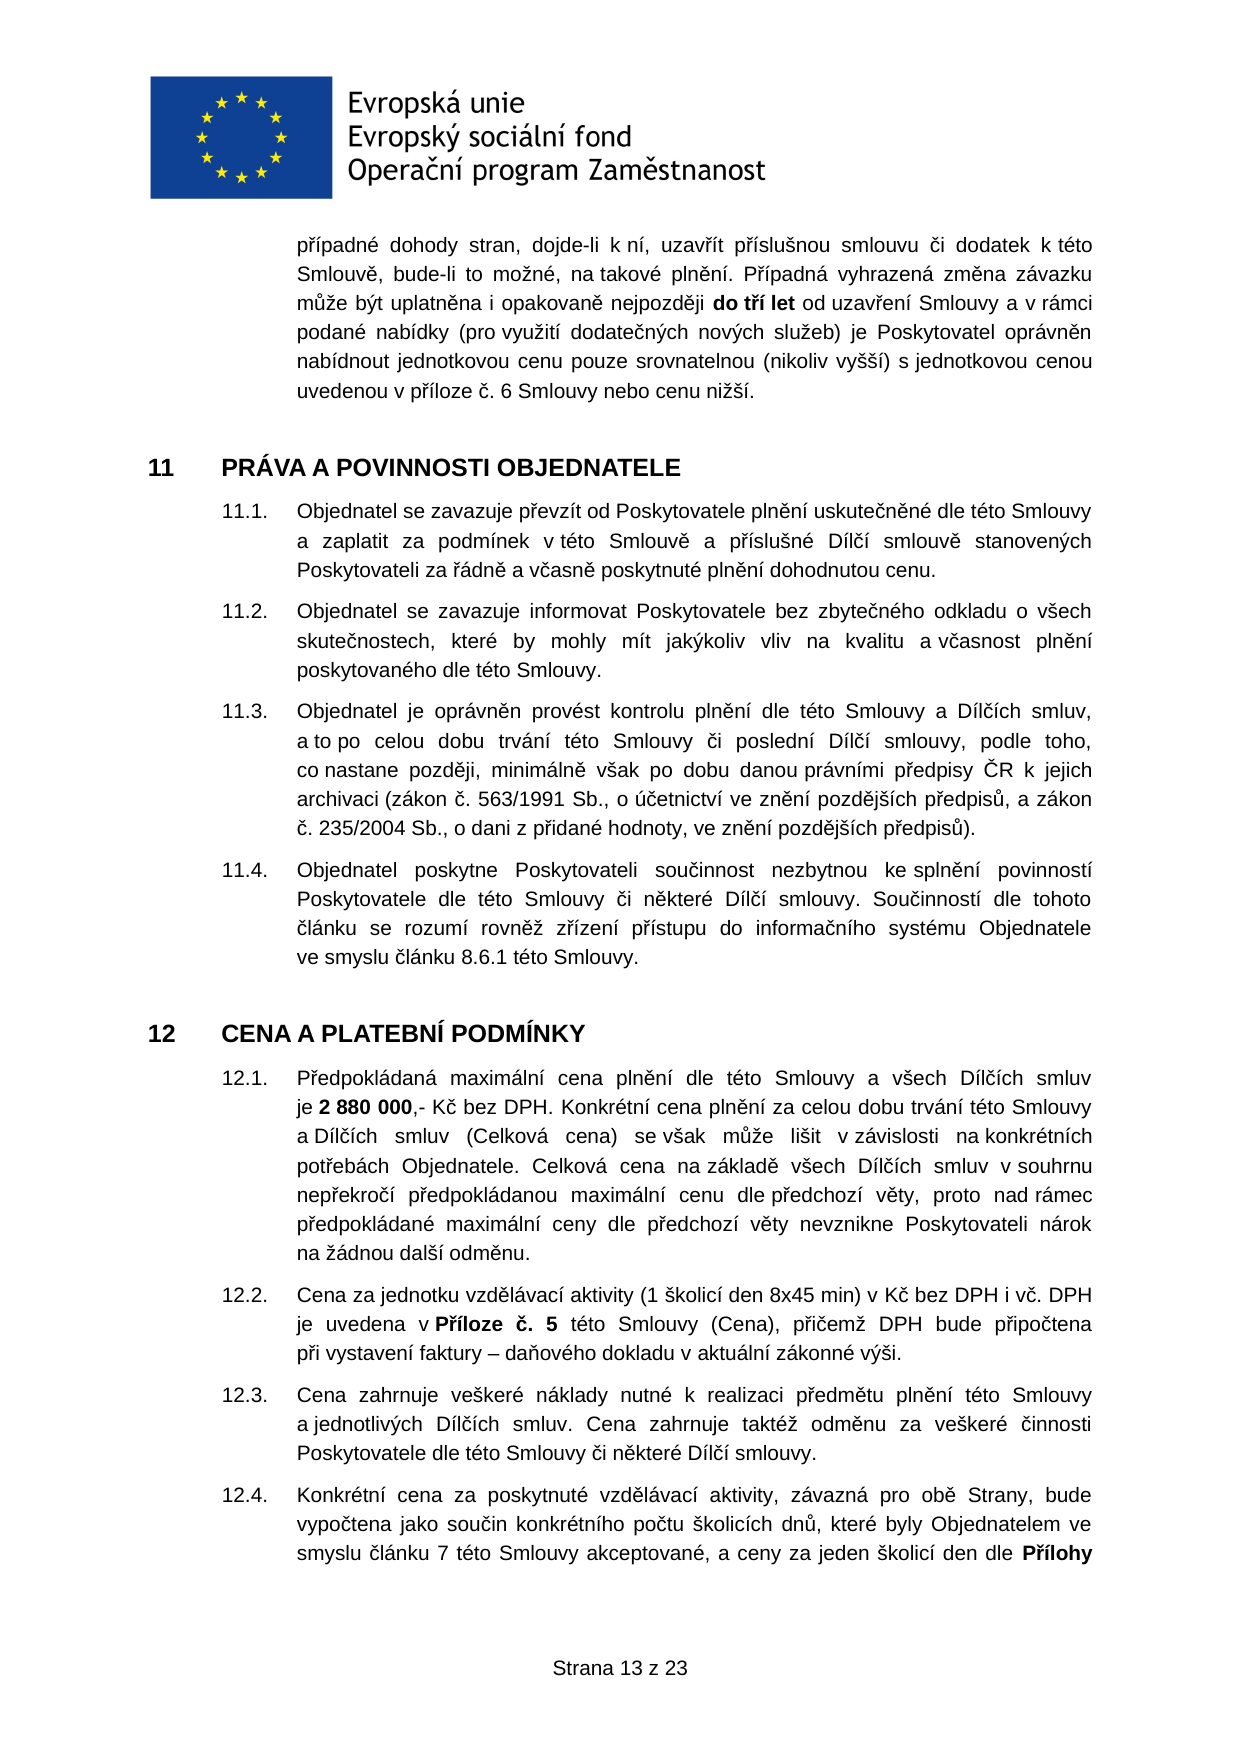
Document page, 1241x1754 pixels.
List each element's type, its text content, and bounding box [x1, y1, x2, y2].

subtitle Cena a platební podmínky [148, 1019, 1093, 1048]
subtitle Objednatel poskytne Poskytovateli součinnost nezbytnou ke splnění povinností Poskytovatele dle této Smlouvy či některé Dílčí smlouvy. Součinností dle tohoto článku se rozumí rovněž zřízení přístupu do informačního systému Objednatele ve smyslu článku 8.6.1 této Smlouvy. [222, 852, 1093, 969]
subtitle Práva a povinnosti Objednatele [148, 452, 1093, 482]
list Cena za jednotku vzdělávací aktivity (1 školicí den 8x45 min) v Kč bez DPH i vč. DPH je uvedena v Příloze č. 5 této Smlouvy (Cena), přičemž DPH bude připočtena při vystavení faktury – daňového dokladu v aktuální zákonné výši. [222, 1277, 1093, 1365]
subtitle Objednatel se zavazuje informovat Poskytovatele bez zbytečného odkladu o všech skutečnostech, které by mohly mít jakýkoliv vliv na kvalitu a včasnost plnění poskytovaného dle této Smlouvy. [222, 594, 1093, 682]
picture [147, 73, 766, 202]
subtitle Objednatel je oprávněn provést kontrolu plnění dle této Smlouvy a Dílčích smluv, a to po celou dobu trvání této Smlouvy či poslední Dílčí smlouvy, podle toho, co nastane později, minimálně však po dobu danou právními předpisy ČR k jejich archivaci (zákon č. 563/1991 Sb., o účetnictví ve znění pozdějších předpisů, a zákon č. 235/2004 Sb., o dani z přidané hodnoty, ve znění pozdějších předpisů). [222, 694, 1093, 840]
subtitle Objednatel se zavazuje převzít od Poskytovatele plnění uskutečněné dle této Smlouvy a zaplatit za podmínek v této Smlouvě a příslušné Dílčí smlouvě stanovených Poskytovateli za řádně a včasně poskytnuté plnění dohodnutou cenu. [222, 494, 1093, 582]
list Cena zahrnuje veškeré náklady nutné k realizaci předmětu plnění této Smlouvy a jednotlivých Dílčích smluv. Cena zahrnuje taktéž odměnu za veškeré činnosti Poskytovatele dle této Smlouvy či některé Dílčí smlouvy. [222, 1377, 1093, 1465]
list Předpokládaná maximální cena plnění dle této Smlouvy a všech Dílčích smluv je 2 880 000,- Kč bez DPH. Konkrétní cena plnění za celou dobu trvání této Smlouvy a Dílčích smluv (Celková cena) se však může lišit v závislosti na konkrétních potřebách Objednatele. Celková cena na základě všech Dílčích smluv v souhrnu nepřekročí předpokládanou maximální cenu dle předchozí věty, proto nad rámec předpokládané maximální ceny dle předchozí věty nevznikne Poskytovateli nárok na žádnou další odměnu. [222, 1061, 1093, 1265]
